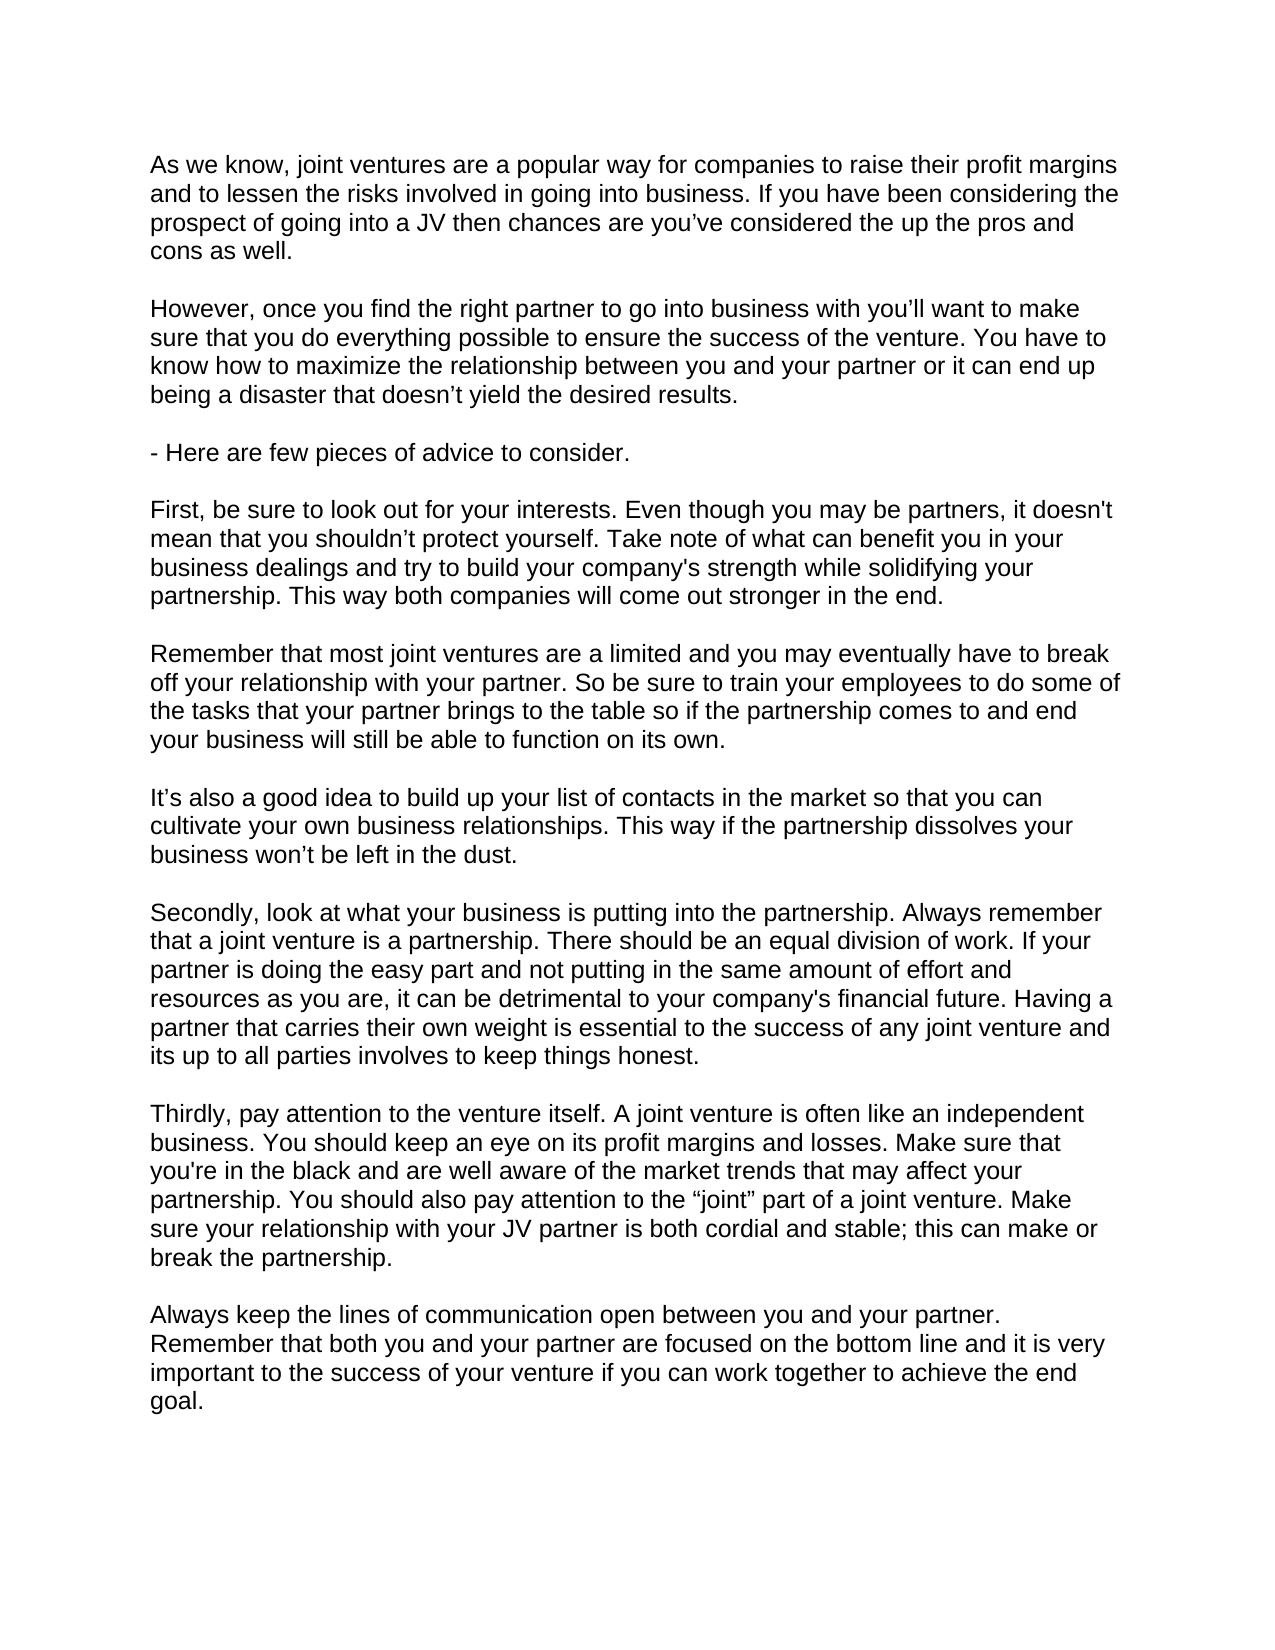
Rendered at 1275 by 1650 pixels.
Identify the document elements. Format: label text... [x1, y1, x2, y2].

text Always keep the lines of communication open between you and your partner. Remember that both you and your partner are focused on the bottom line and it is very important to the success of your venture if you can work together to achieve the end goal. [150, 1300, 1125, 1415]
text First, be sure to look out for your interests. Even though you may be partners, it doesn't mean that you shouldn’t protect yourself. Take note of what can benefit you in your business dealings and try to build your company's strength while solidifying your partnership. This way both companies will come out stronger in the end. [150, 495, 1125, 610]
text - Here are few pieces of advice to consider. [150, 437, 1125, 466]
text Secondly, look at what your business is putting into the partnership. Always remember that a joint venture is a partnership. There should be an equal division of work. If your partner is doing the easy part and not putting in the same amount of effort and resources as you are, it can be detrimental to your company's financial future. Having a partner that carries their own weight is essential to the success of any joint venture and its up to all parties involves to keep things honest. [150, 897, 1125, 1070]
text However, once you find the right partner to go into business with you’ll want to make sure that you do everything possible to ensure the success of the venture. You have to know how to maximize the relationship between you and your partner or it can end up being a disaster that doesn’t yield the desired results. [150, 294, 1125, 409]
text It’s also a good idea to build up your list of contacts in the market so that you can cultivate your own business relationships. This way if the partnership dissolves your business won’t be left in the dust. [150, 782, 1125, 869]
text Thirdly, pay attention to the venture itself. A joint venture is often like an independent business. You should keep an eye on its profit margins and losses. Make sure that you're in the black and are well aware of the market trends that may affect your partnership. You should also pay attention to the “joint” part of a joint venture. Make sure your relationship with your JV partner is both cordial and stable; this can make or break the partnership. [150, 1099, 1125, 1271]
text Remember that most joint ventures are a limited and you may eventually have to break off your relationship with your partner. So be sure to train your employees to do some of the tasks that your partner brings to the table so if the partnership comes to and end your business will still be able to function on its own. [150, 639, 1125, 754]
text As we know, joint ventures are a popular way for companies to raise their profit margins and to lessen the risks involved in going into business. If you have been considering the prospect of going into a JV then chances are you’ve considered the up the pros and cons as well. [150, 150, 1125, 265]
